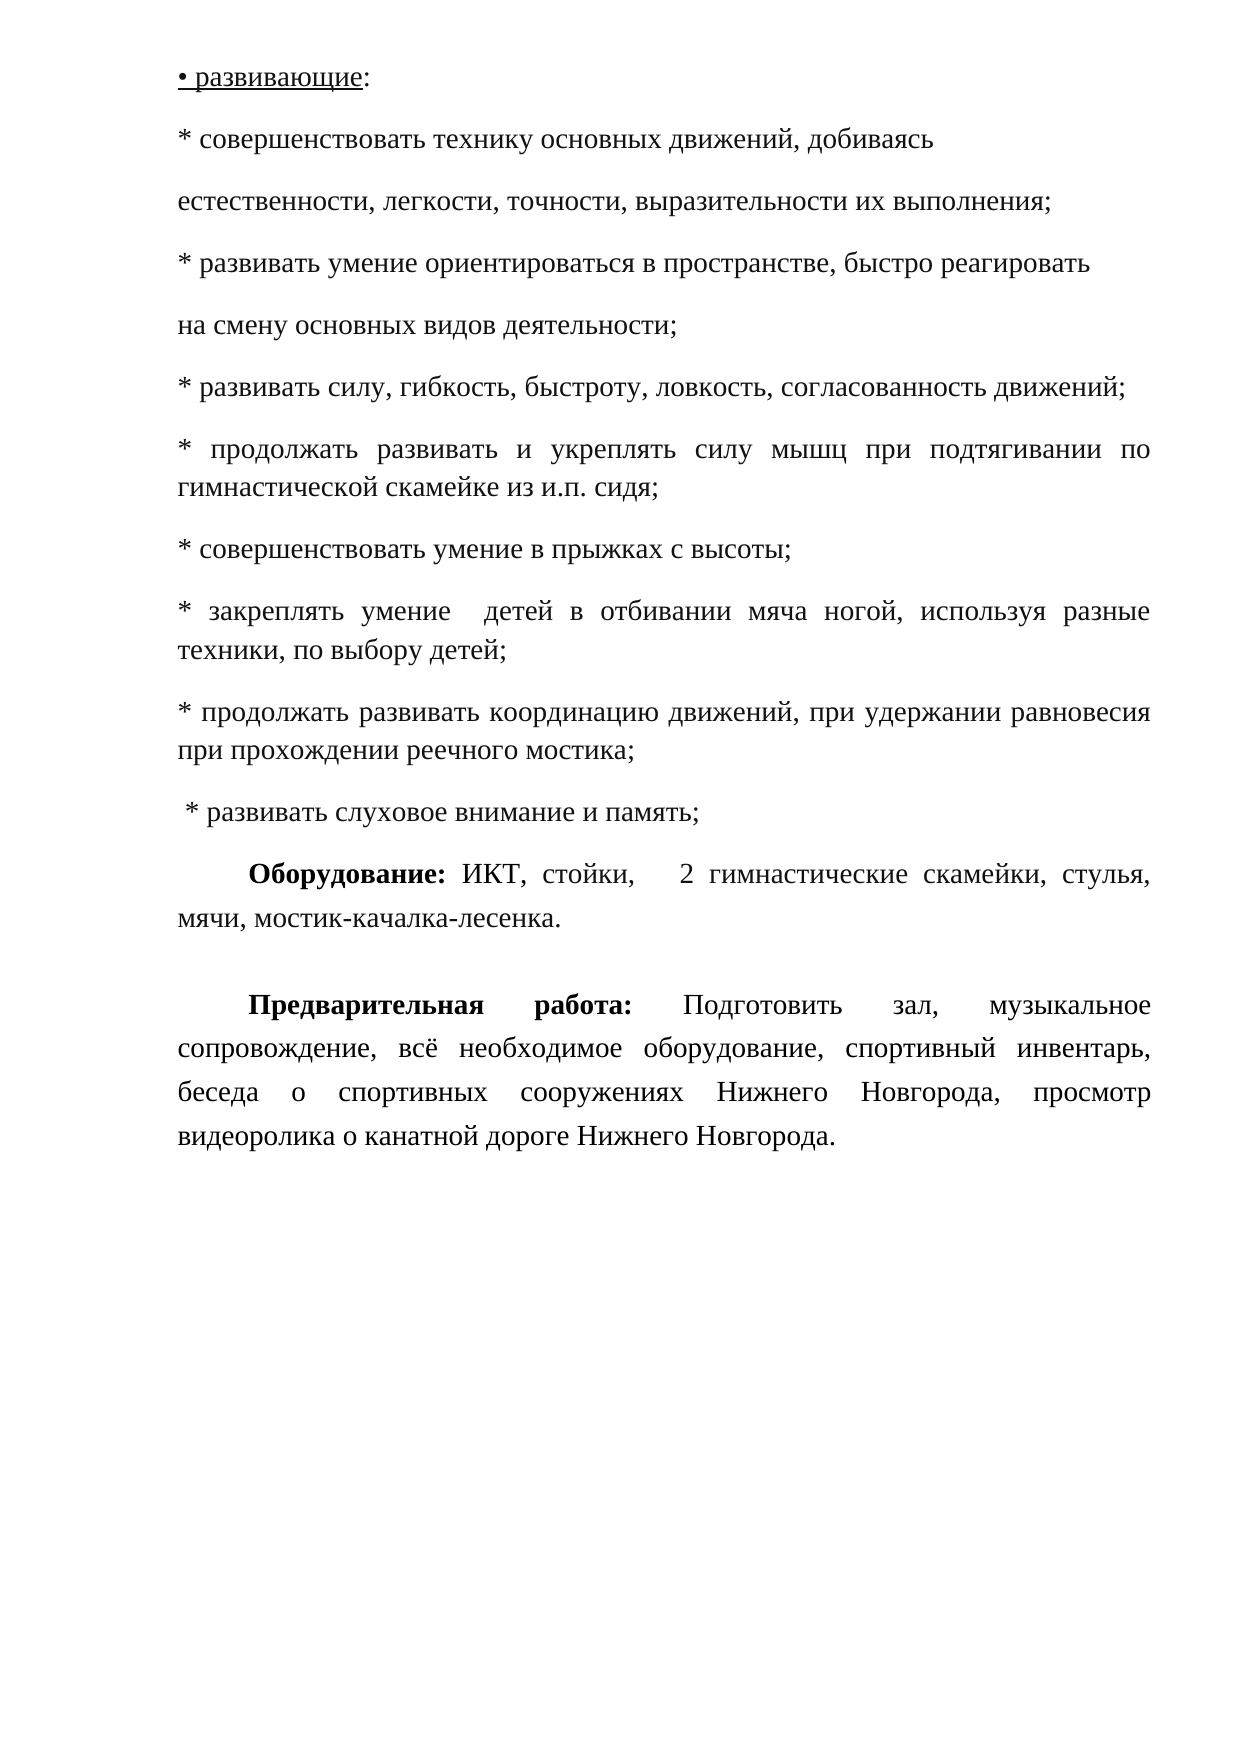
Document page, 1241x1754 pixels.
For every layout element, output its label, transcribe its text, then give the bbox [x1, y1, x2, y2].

text * развивать умение ориентироваться в пространстве, быстро реагировать [177, 245, 1152, 278]
text Оборудование: ИКТ, стойки, 2 гимнастические скамейки, стулья, мячи, мостик-качалка-лесенка. [177, 856, 1152, 933]
text * продолжать развивать и укреплять силу мышц при подтягивании по гимнастической скамейке из и.п. сидя; [177, 431, 1152, 503]
text * совершенствовать умение в прыжках с высоты; [177, 531, 1152, 565]
text естественности, легкости, точности, выразительности их выполнения; [177, 183, 1152, 217]
text на смену основных видов деятельности; [177, 307, 1152, 341]
text * развивать слуховое внимание и память; [177, 794, 1152, 828]
text * закреплять умение детей в отбивании мяча ногой, используя разные техники, по выбору детей; [177, 593, 1152, 666]
text * развивать силу, гибкость, быстроту, ловкость, согласованность движений; [177, 369, 1152, 402]
text Предварительная работа: Подготовить зал, музыкальное сопровождение, всё необходимое оборудование, спортивный инвентарь, беседа о спортивных сооружениях Нижнего Новгорода, просмотр видеоролика о канатной дороге Нижнего Новгорода. [177, 987, 1152, 1151]
text • развивающие: [177, 59, 1152, 93]
text * совершенствовать технику основных движений, добиваясь [177, 121, 1152, 154]
text * продолжать развивать координацию движений, при удержании равновесия при прохождении реечного мостика; [177, 694, 1152, 766]
